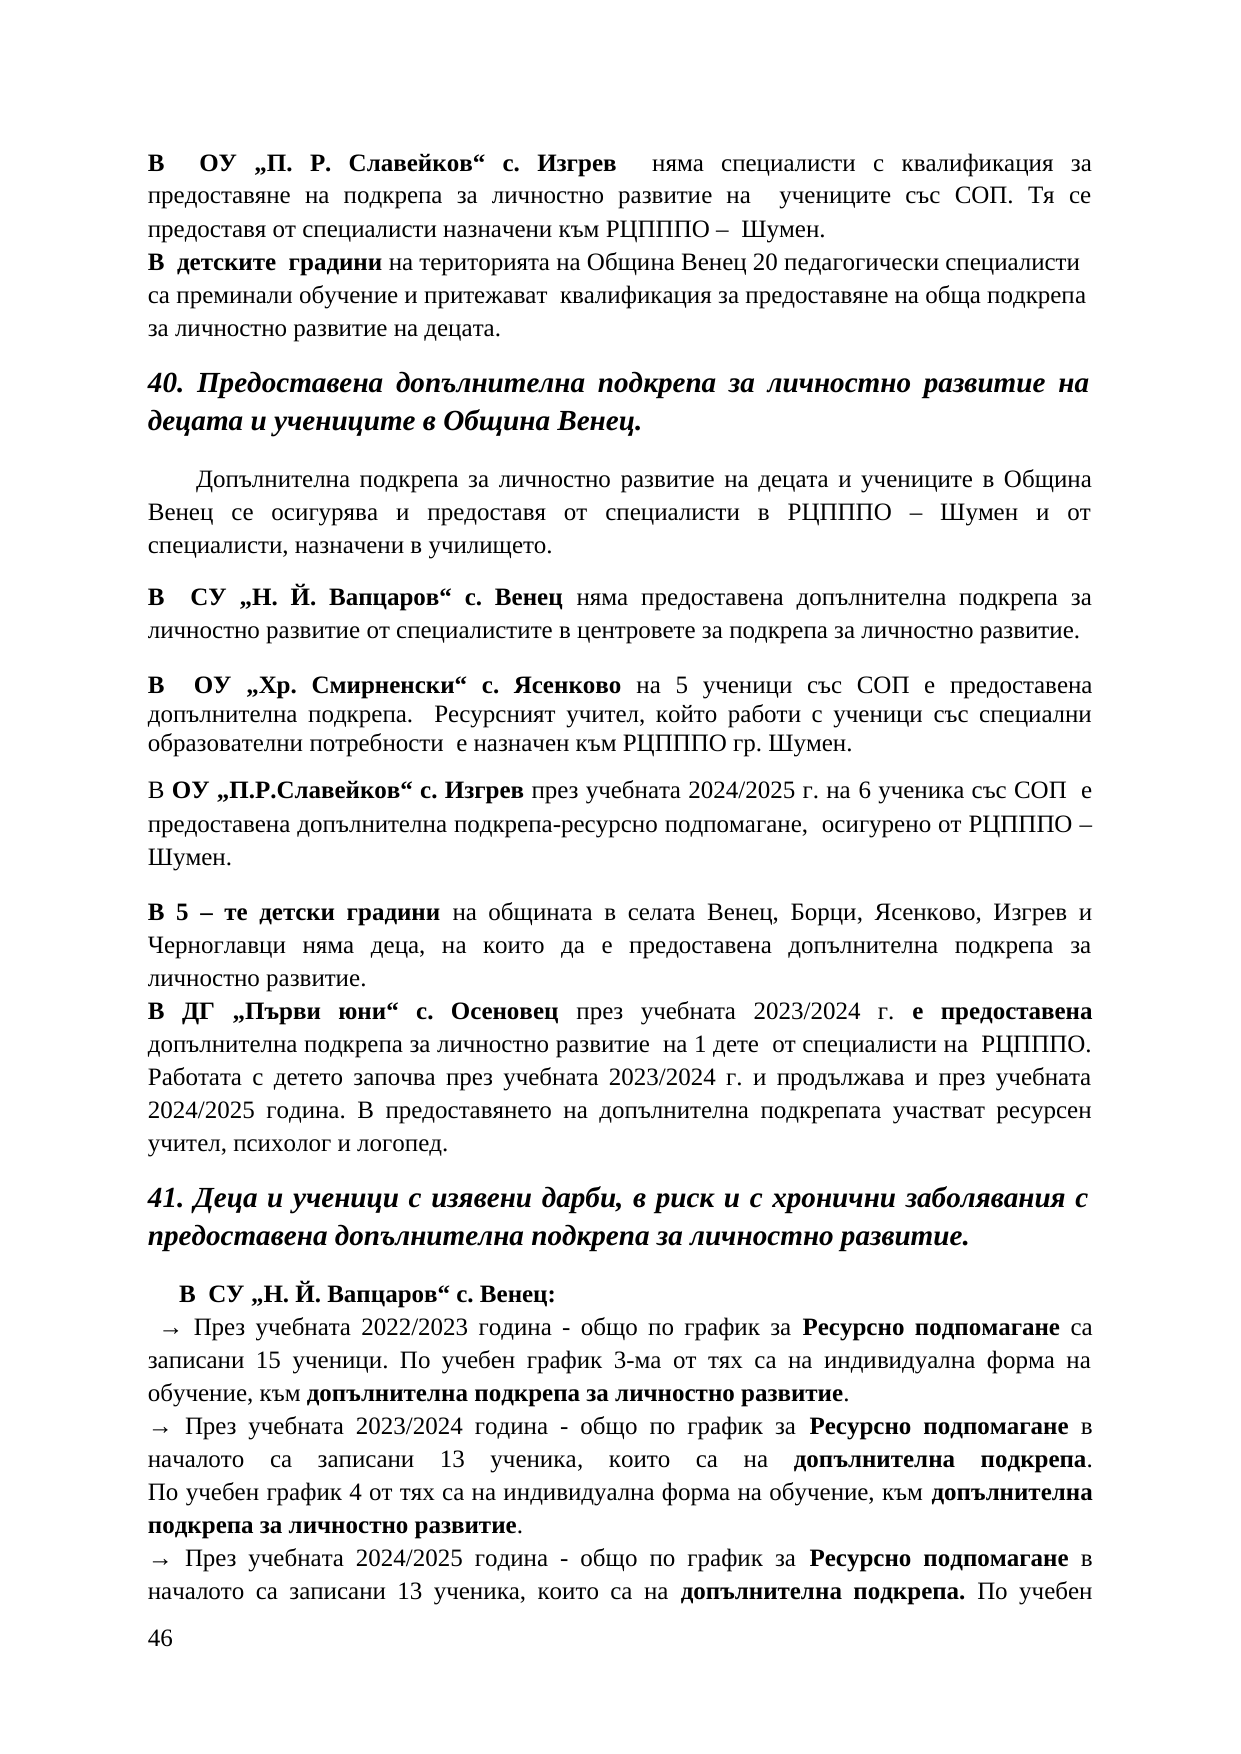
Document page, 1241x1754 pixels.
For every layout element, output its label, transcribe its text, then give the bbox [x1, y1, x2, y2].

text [148, 1543, 1093, 1605]
text 40. Предоставена допълнителна подкрепа за личностно развитие на децата и учениците в Община Венец. [148, 365, 1093, 437]
text В ДГ „Първи юни“ с. Осеновец през учебната 2023/2024 г. е предоставена допълнителна подкрепа за личностно развитие на 1 дете от специалисти на РЦПППО. Работата с детето започва през учебната 2023/2024 г. и продължава и през учебната 2024/2025 година. В предоставянето на допълнителна подкрепата участват ресурсен учител, психолог и логопед. [148, 996, 1093, 1157]
text → През учебната 2022/2023 година - общо по график за Ресурсно подпомагане са записани 15 ученици. По учебен график 3-ма от тях са на индивидуална форма на обучение, към допълнителна подкрепа за личностно развитие. [148, 1312, 1093, 1407]
text В 5 – те детски градини на общината в селата Венец, Борци, Ясенково, Изгрев и Черноглавци няма деца, на които да е предоставена допълнителна подкрепа за личностно развитие. [148, 897, 1093, 991]
text В детските градини на територията на Община Венец 20 педагогически специалисти са преминали обучение и притежават квалификация за предоставяне на обща подкрепа за личностно развитие на децата. [148, 247, 1093, 341]
text 41. Деца и ученици с изявени дарби, в риск и с хронични заболявания с предоставена допълнителна подкрепа за личностно развитие. [148, 1180, 1093, 1252]
text Допълнителна подкрепа за личностно развитие на децата и учениците в Община Венец се осигурява и предоставя от специалисти в РЦПППО – Шумен и от специалисти, назначени в училището. [148, 464, 1093, 559]
text → През учебната 2023/2024 година - общо по график за Ресурсно подпомагане в началото са записани 13 ученика, които са на допълнителна подкрепа. По учебен график 4 от тях са на индивидуална форма на обучение, към допълнителна подкрепа за личностно развитие. [148, 1411, 1093, 1539]
text В ОУ „П.Р.Славейков“ с. Изгрев през учебната 2024/2025 г. на 6 ученика със СОП е предоставена допълнителна подкрепа-ресурсно подпомагане, осигурено от РЦПППО – Шумен. [148, 776, 1093, 870]
text В ОУ „Хр. Смирненски“ с. Ясенково на 5 ученици със СОП е предоставена допълнителна подкрепа. Ресурсният учител, който работи с ученици със специални образователни потребности е назначен към РЦПППО гр. Шумен. [148, 670, 1093, 756]
text В СУ „Н. Й. Вапцаров“ с. Венец няма предоставена допълнителна подкрепа за личностно развитие от специалистите в центровете за подкрепа за личностно развитие. [148, 582, 1093, 644]
text В ОУ „П. Р. Славейков“ с. Изгрев няма специалисти с квалификация за предоставяне на подкрепа за личностно развитие на учениците със СОП. Тя се предоставя от специалисти назначени към РЦПППО – Шумен. [148, 148, 1093, 242]
text В СУ „Н. Й. Вапцаров“ с. Венец: [148, 1279, 1093, 1308]
